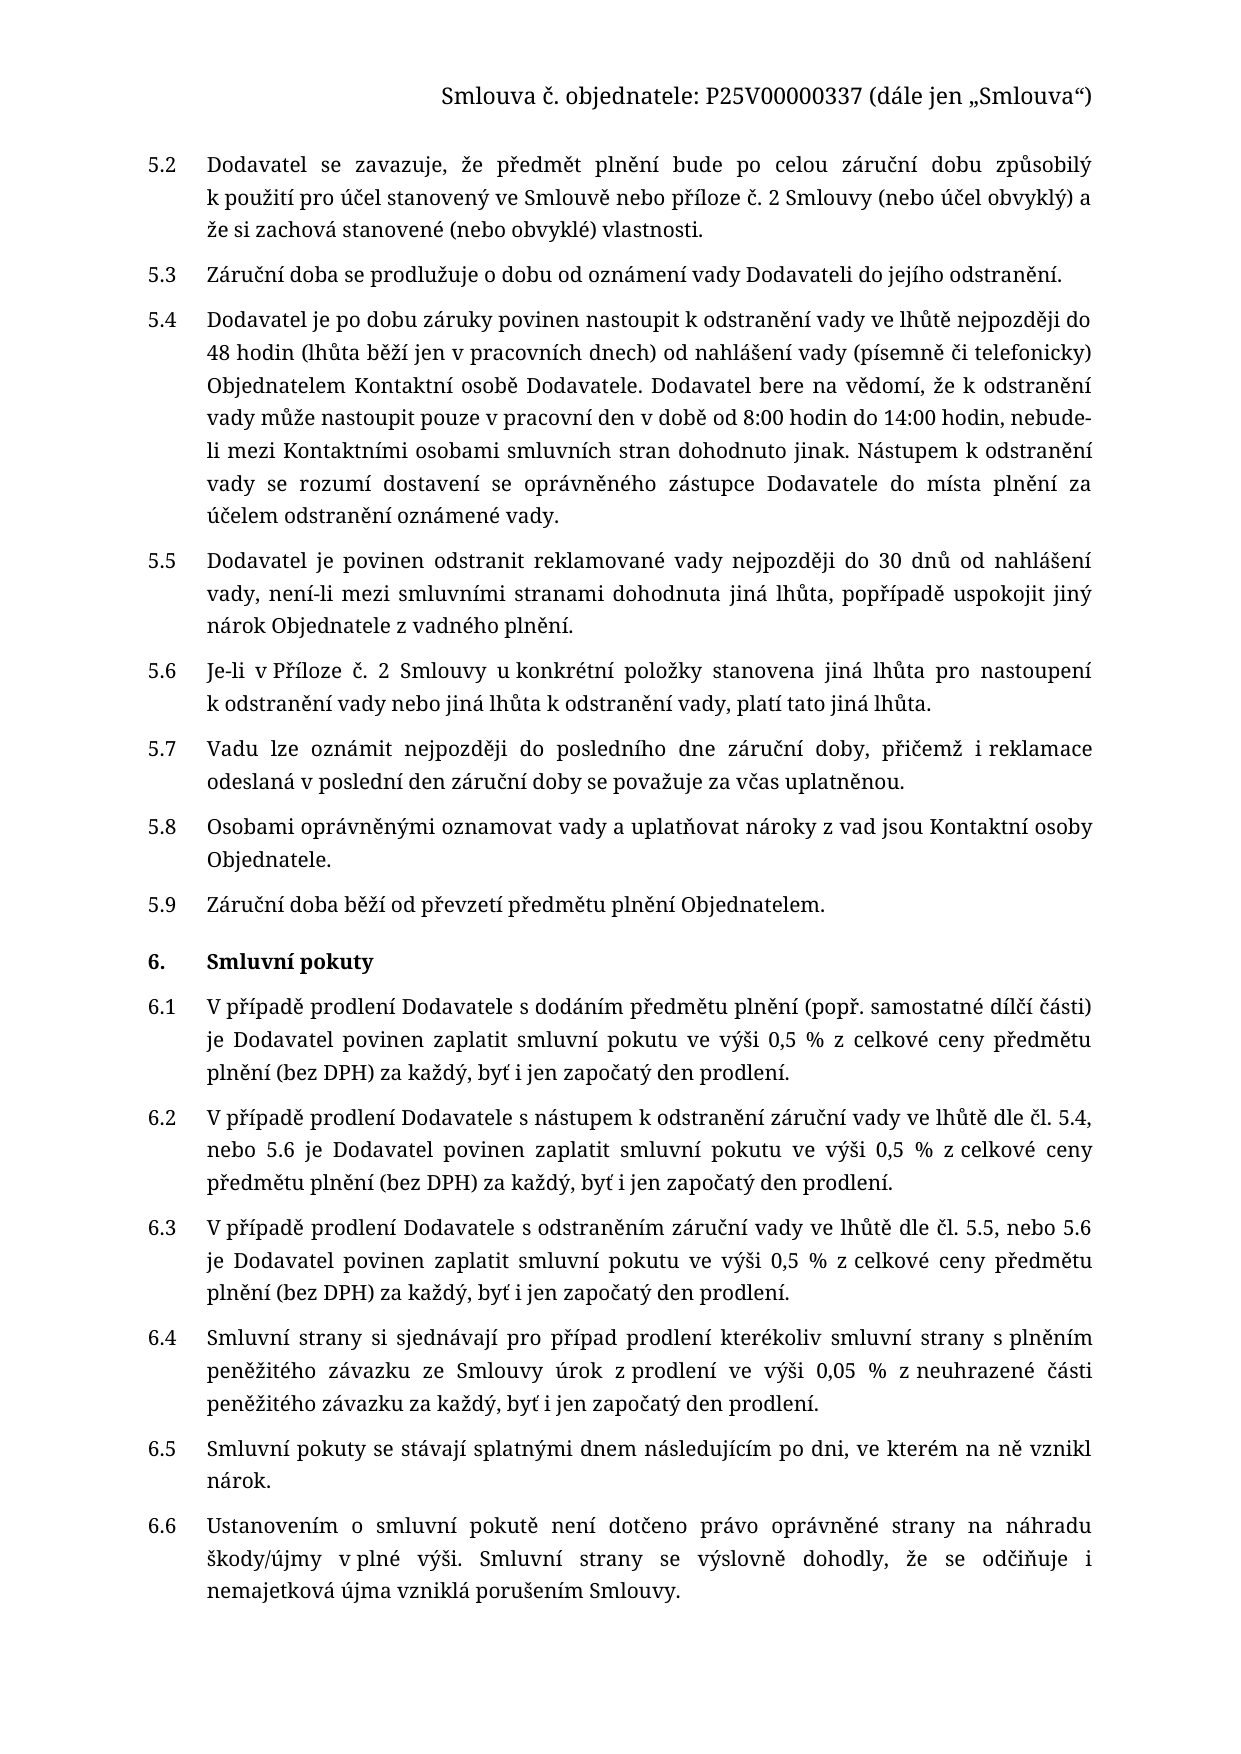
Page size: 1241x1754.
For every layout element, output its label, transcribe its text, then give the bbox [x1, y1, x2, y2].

list V případě prodlení Dodavatele s nástupem k odstranění záruční vady ve lhůtě dle čl. 5.4, nebo 5.6 je Dodavatel povinen zaplatit smluvní pokutu ve výši 0,5 % z celkové ceny předmětu plnění (bez DPH) za každý, byť i jen započatý den prodlení. [148, 1103, 1093, 1196]
list Záruční doba se prodlužuje o dobu od oznámení vady Dodavateli do jejího odstranění. [148, 261, 1093, 289]
list Dodavatel se zavazuje, že předmět plnění bude po celou záruční dobu způsobilý k použití pro účel stanovený ve Smlouvě nebo příloze č. 2 Smlouvy (nebo účel obvyklý) a že si zachová stanovené (nebo obvyklé) vlastnosti. [148, 150, 1093, 244]
list Je-li v Příloze č. 2 Smlouvy u konkrétní položky stanovena jiná lhůta pro nastoupení k odstranění vady nebo jiná lhůta k odstranění vady, platí tato jiná lhůta. [148, 657, 1093, 718]
list Smluvní pokuty se stávají splatnými dnem následujícím po dni, ve kterém na ně vznikl nárok. [148, 1434, 1093, 1495]
list Dodavatel je povinen odstranit reklamované vady nejpozději do 30 dnů od nahlášení vady, není-li mezi smluvními stranami dohodnuta jiná lhůta, popřípadě uspokojit jiný nárok Objednatele z vadného plnění. [148, 546, 1093, 640]
list Ustanovením o smluvní pokutě není dotčeno právo oprávněné strany na náhradu škody/újmy v plné výši. Smluvní strany se výslovně dohodly, že se odčiňuje i nemajetková újma vzniklá porušením Smlouvy. [148, 1511, 1093, 1605]
list V případě prodlení Dodavatele s dodáním předmětu plnění (popř. samostatné dílčí části) je Dodavatel povinen zaplatit smluvní pokutu ve výši 0,5 % z celkové ceny předmětu plnění (bez DPH) za každý, byť i jen započatý den prodlení. [148, 992, 1093, 1086]
list Záruční doba běží od převzetí předmětu plnění Objednatelem. [148, 890, 1093, 918]
list Smluvní strany si sjednávají pro případ prodlení kterékoliv smluvní strany s plněním peněžitého závazku ze Smlouvy úrok z prodlení ve výši 0,05 % z neuhrazené části peněžitého závazku za každý, byť i jen započatý den prodlení. [148, 1323, 1093, 1417]
list Osobami oprávněnými oznamovat vady a uplatňovat nároky z vad jsou Kontaktní osoby Objednatele. [148, 812, 1093, 873]
list Dodavatel je po dobu záruky povinen nastoupit k odstranění vady ve lhůtě nejpozději do 48 hodin (lhůta běží jen v pracovních dnech) od nahlášení vady (písemně či telefonicky) Objednatelem Kontaktní osobě Dodavatele. Dodavatel bere na vědomí, že k odstranění vady může nastoupit pouze v pracovní den v době od 8:00 hodin do 14:00 hodin, nebude-li mezi Kontaktními osobami smluvních stran dohodnuto jinak. Nástupem k odstranění vady se rozumí dostavení se oprávněného zástupce Dodavatele do místa plnění za účelem odstranění oznámené vady. [148, 306, 1093, 530]
list Smluvní pokuty [148, 947, 1093, 976]
list Vadu lze oznámit nejpozději do posledního dne záruční doby, přičemž i reklamace odeslaná v poslední den záruční doby se považuje za včas uplatněnou. [148, 734, 1093, 795]
list V případě prodlení Dodavatele s odstraněním záruční vady ve lhůtě dle čl. 5.5, nebo 5.6 je Dodavatel povinen zaplatit smluvní pokutu ve výši 0,5 % z celkové ceny předmětu plnění (bez DPH) za každý, byť i jen započatý den prodlení. [148, 1213, 1093, 1307]
